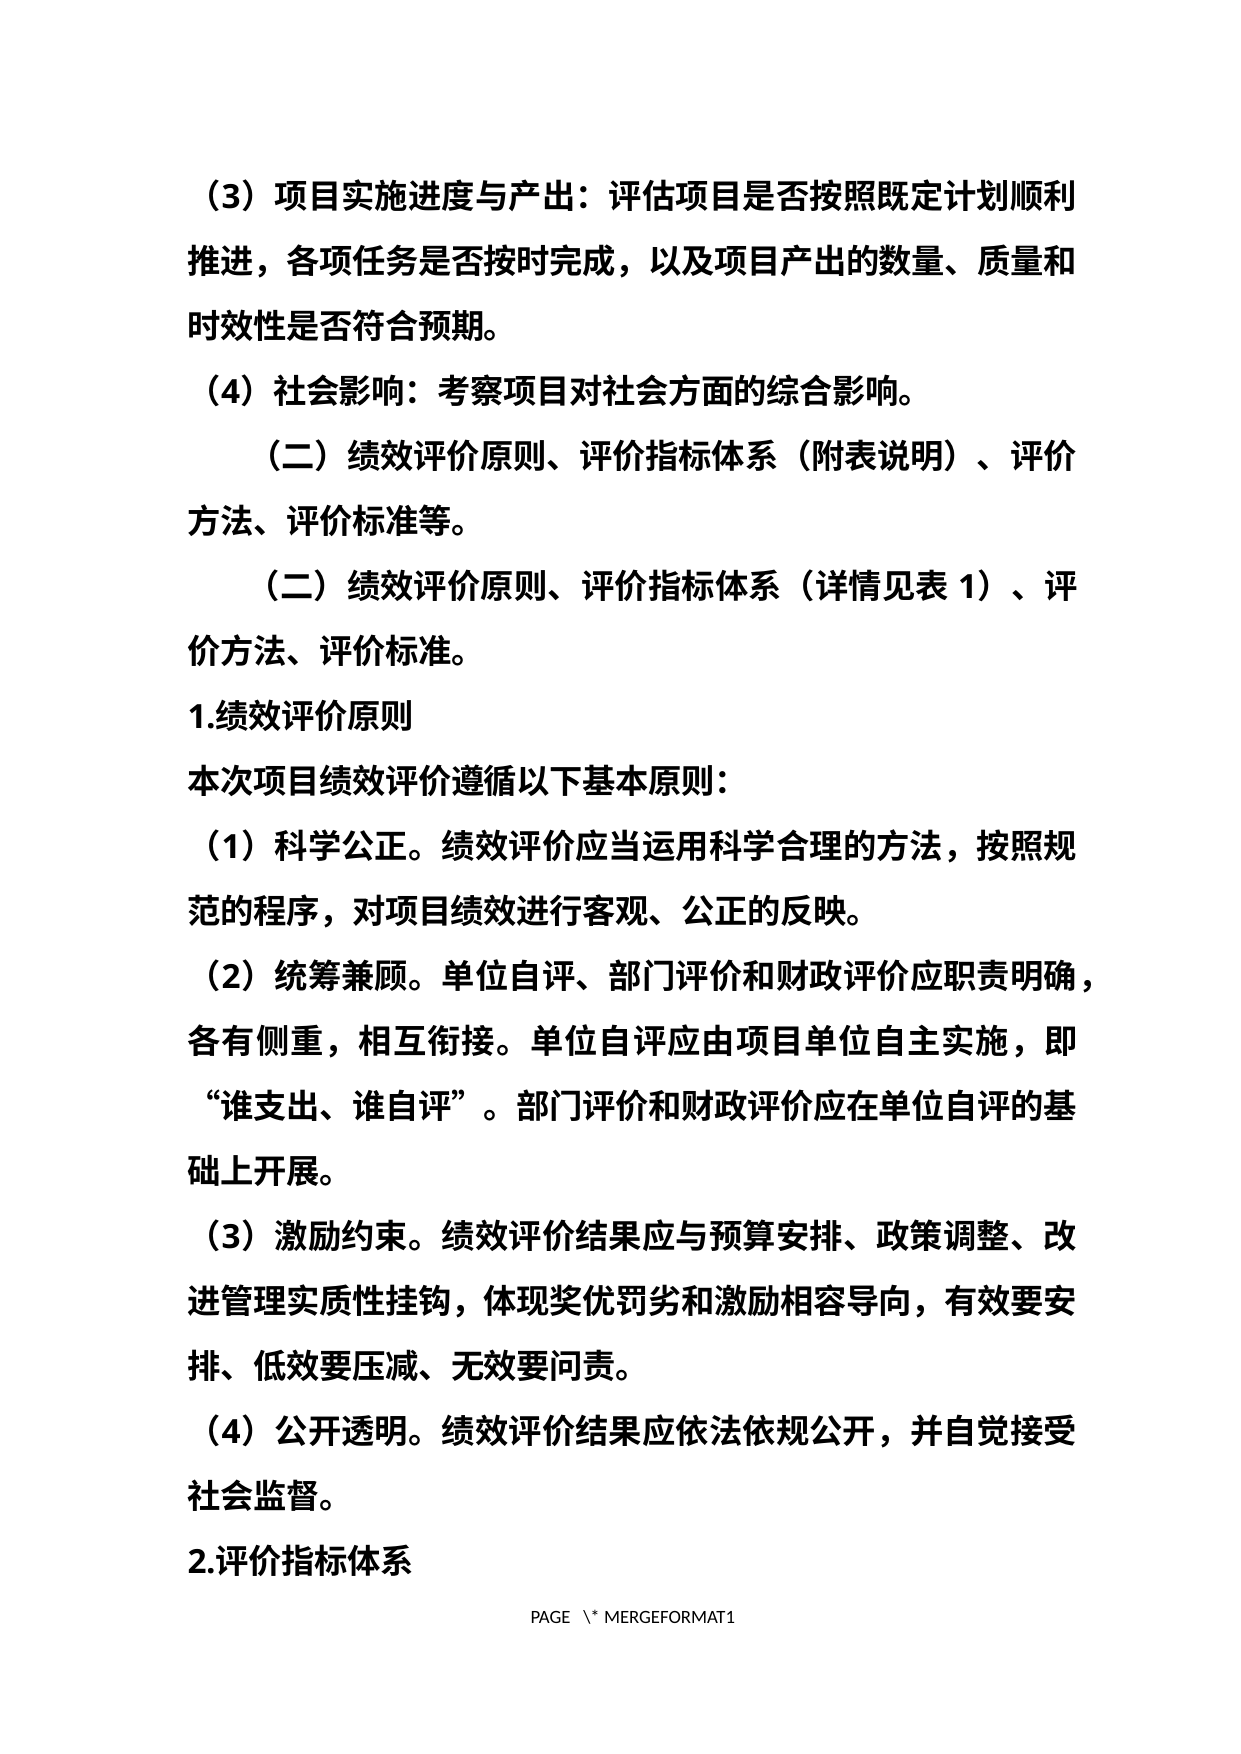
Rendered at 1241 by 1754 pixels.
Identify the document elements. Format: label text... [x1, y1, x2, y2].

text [187, 162, 1078, 422]
text （二）绩效评价原则、评价指标体系（附表说明）、评价方法、评价标准等。 [187, 422, 1078, 552]
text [187, 552, 1078, 1592]
